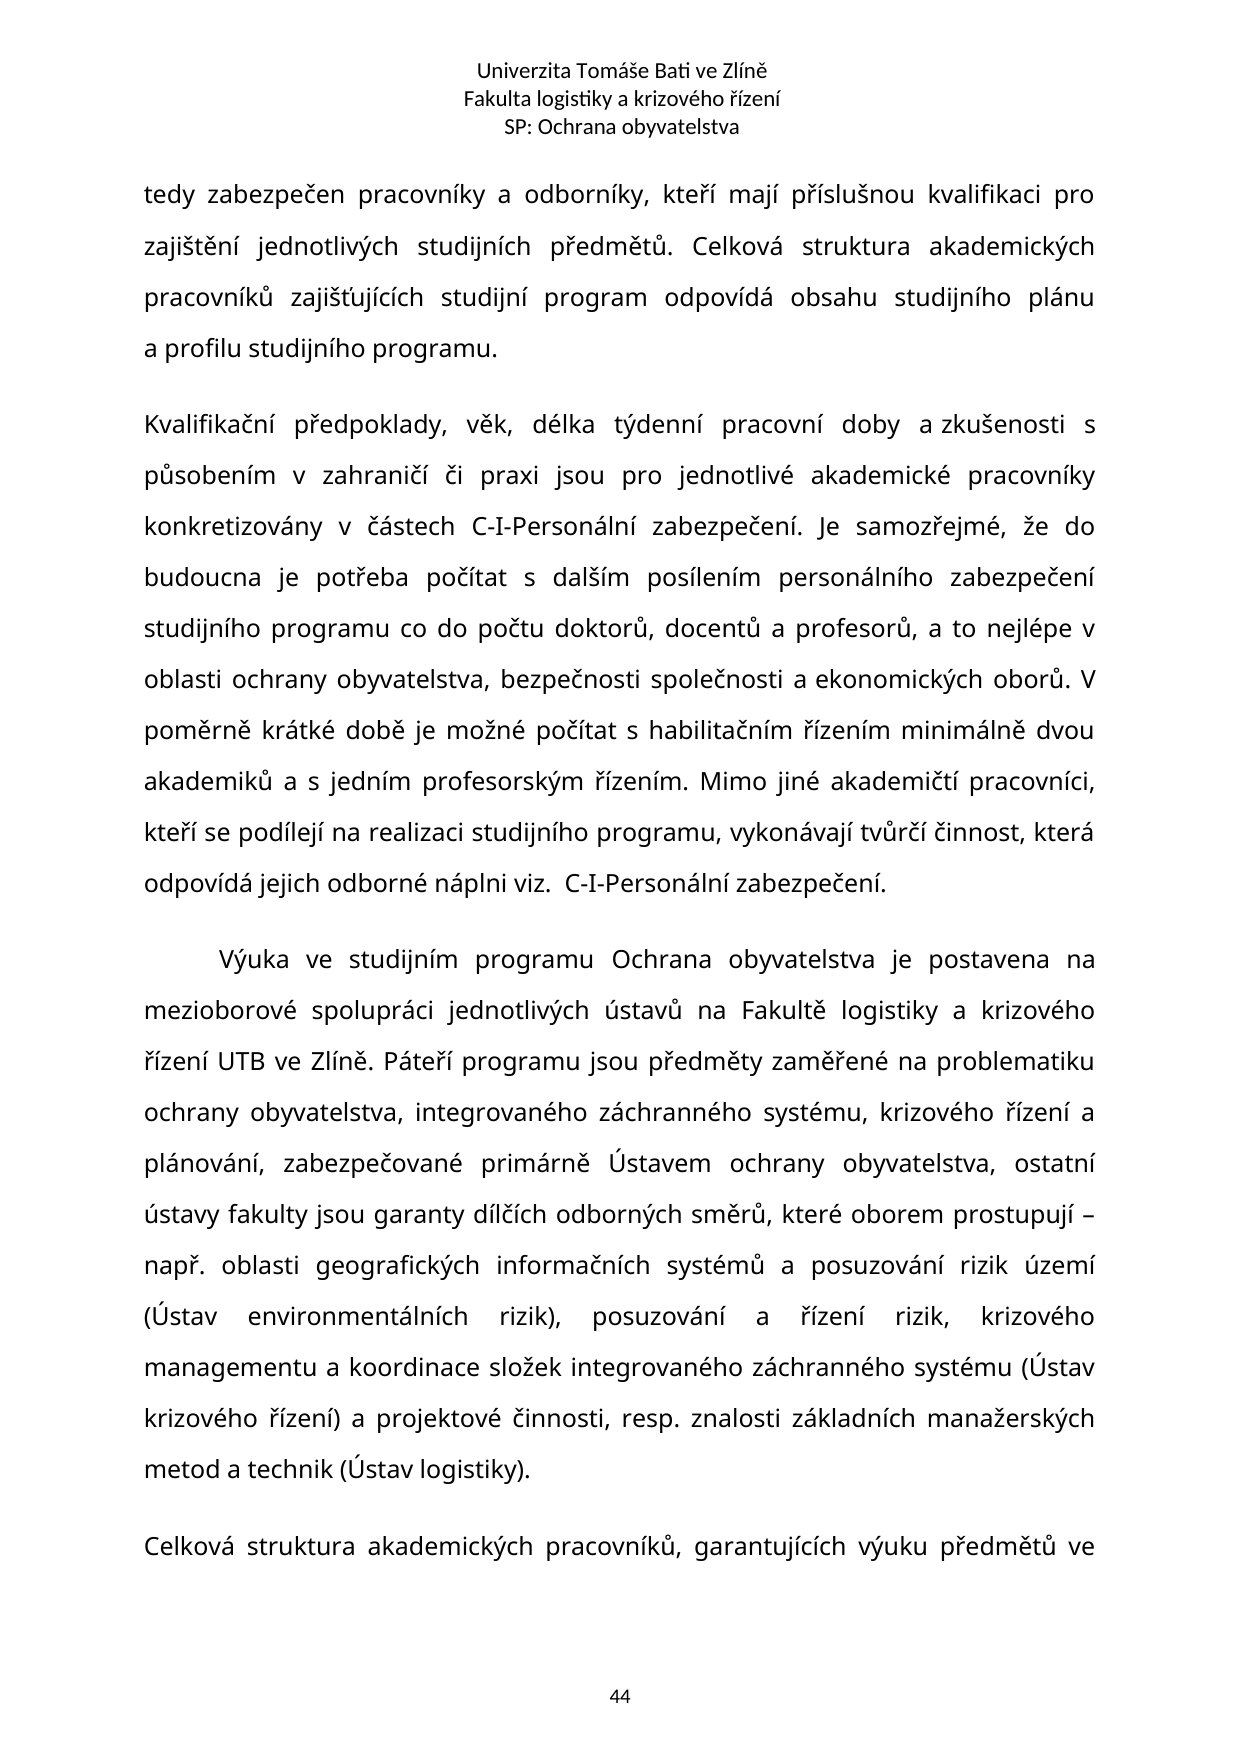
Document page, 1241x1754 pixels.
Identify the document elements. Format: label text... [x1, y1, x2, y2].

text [143, 1528, 1096, 1562]
text Výuka ve studijním programu Ochrana obyvatelstva je postavena na mezioborové spolupráci jednotlivých ústavů na Fakultě logistiky a krizového řízení UTB ve Zlíně. Páteří programu jsou předměty zaměřené na problematiku ochrany obyvatelstva, integrovaného záchranného systému, krizového řízení a plánování, zabezpečované primárně Ústavem ochrany obyvatelstva, ostatní ústavy fakulty jsou garanty dílčích odborných směrů, které oborem prostupují – např. oblasti geografických informačních systémů a posuzování rizik území (Ústav environmentálních rizik), posuzování a řízení rizik, krizového managementu a koordinace složek integrovaného záchranného systému (Ústav krizového řízení) a projektové činnosti, resp. znalosti základních manažerských metod a technik (Ústav logistiky). [106, 942, 1096, 1486]
text Kvalifikační předpoklady, věk, délka týdenní pracovní doby a zkušenosti s působením v zahraničí či praxi jsou pro jednotlivé akademické pracovníky konkretizovány v částech C-I-Personální zabezpečení. Je samozřejmé, že do budoucna je potřeba počítat s dalším posílením personálního zabezpečení studijního programu co do počtu doktorů, docentů a profesorů, a to nejlépe v oblasti ochrany obyvatelstva, bezpečnosti společnosti a ekonomických oborů. V poměrně krátké době je možné počítat s habilitačním řízením minimálně dvou akademiků a s jedním profesorským řízením. Mimo jiné akademičtí pracovníci, kteří se podílejí na realizaci studijního programu, vykonávají tvůrčí činnost, která odpovídá jejich odborné náplni viz. C-I-Personální zabezpečení. [143, 406, 1096, 900]
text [143, 177, 1096, 364]
